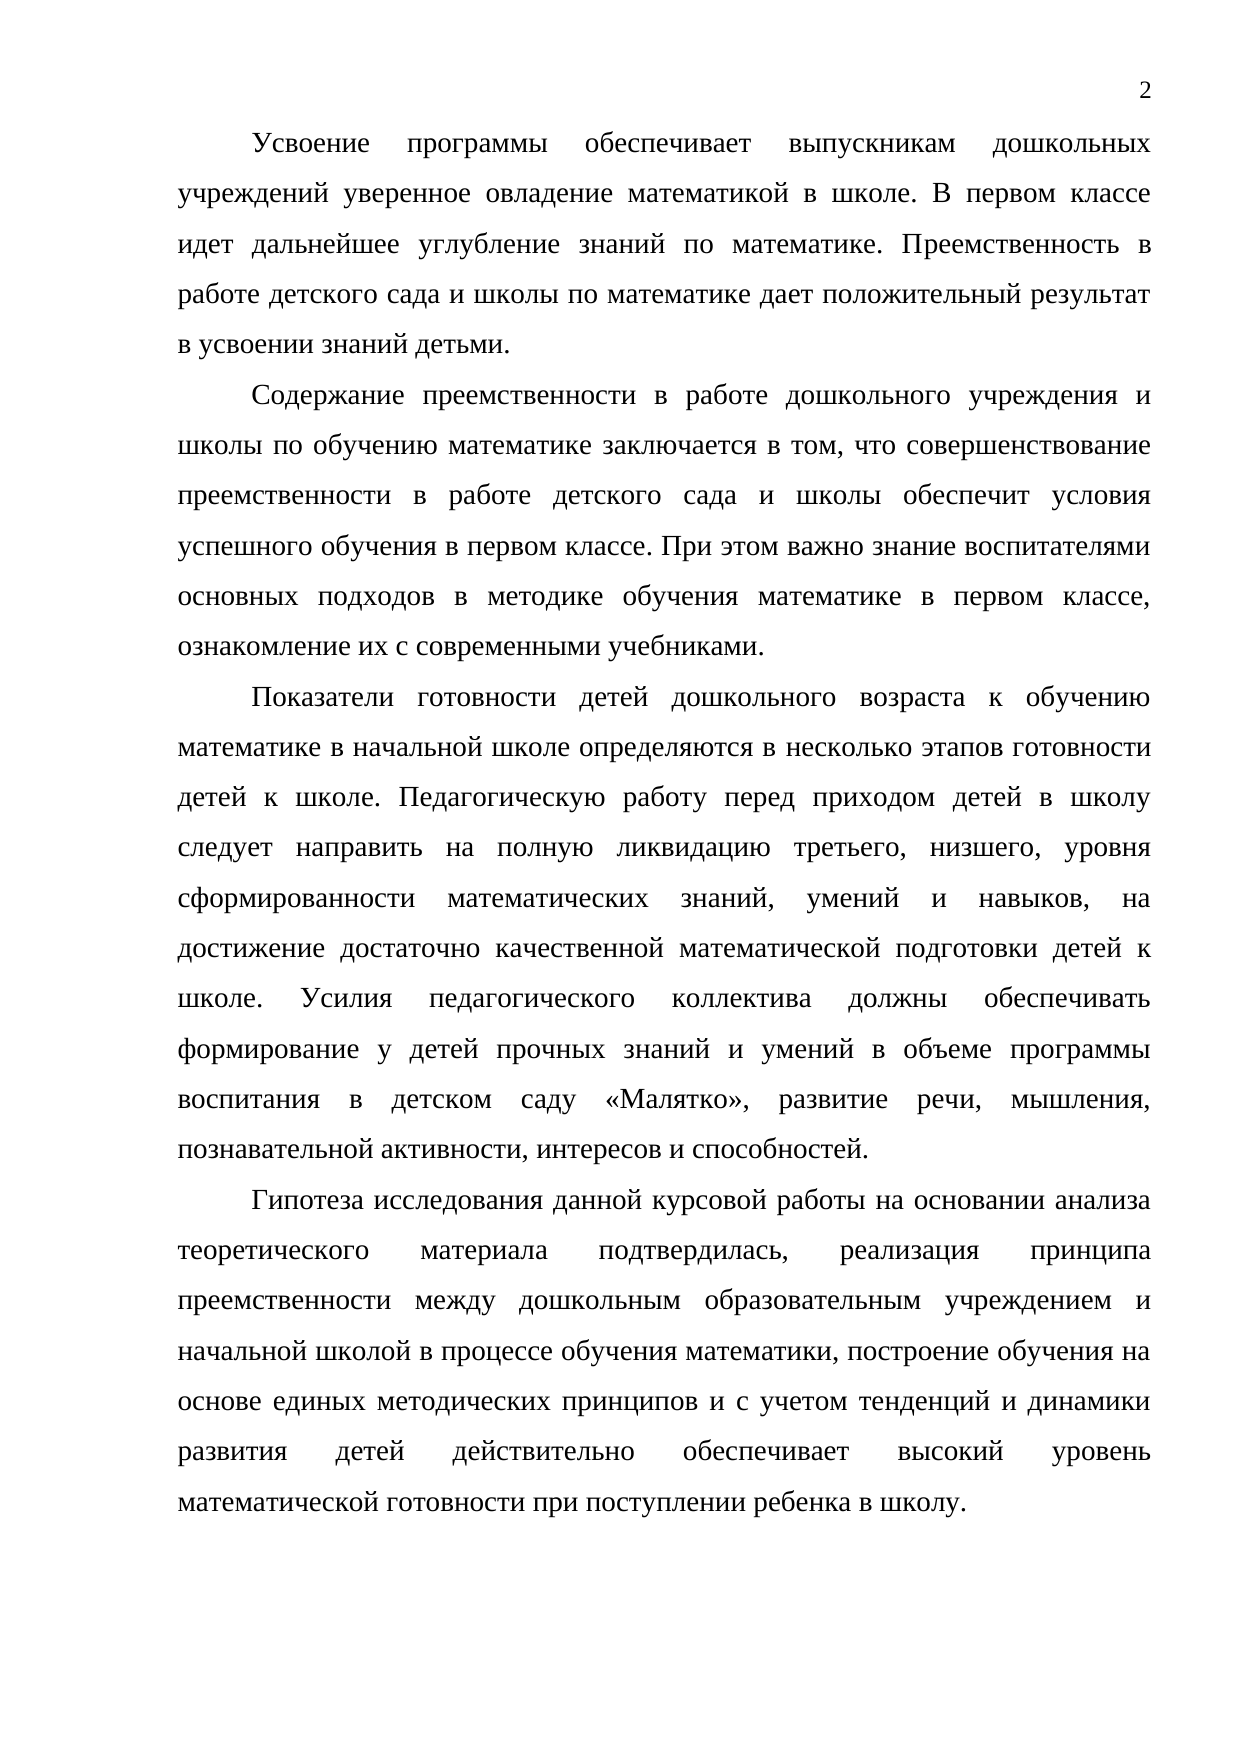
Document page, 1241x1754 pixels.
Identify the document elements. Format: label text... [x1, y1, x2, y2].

text Содержание преемственности в работе дошкольного учреждения и школы по обучению математике заключается в том, что совершенствование преемственности в работе детского сада и школы обеспечит условия успешного обучения в первом классе. При этом важно знание воспитателями основных подходов в методике обучения математике в первом классе, ознакомление их с современными учебниками. [177, 377, 1152, 662]
text Усвоение программы обеспечивает выпускникам дошкольных учреждений уверенное овладение математикой в школе. В первом классе идет дальнейшее углубление знаний по математике. Преемственность в работе детского сада и школы по математике дает положительный результат в усвоении знаний детьми. [177, 125, 1152, 360]
text Показатели готовности детей дошкольного возраста к обучению математике в начальной школе определяются в несколько этапов готовности детей к школе. Педагогическую работу перед приходом детей в школу следует направить на полную ликвидацию третьего, низшего, уровня сформированности математических знаний, умений и навыков, на достижение достаточно качественной математической подготовки детей к школе. Усилия педагогического коллектива должны обеспечивать формирование у детей прочных знаний и умений в объеме программы воспитания в детском саду «Малятко», развитие речи, мышления, познавательной активности, интересов и способностей. [177, 679, 1152, 1165]
text Гипотеза исследования данной курсовой работы на основании анализа теоретического материала подтвердилась, реализация принципа преемственности между дошкольным образовательным учреждением и начальной школой в процессе обучения математики, построение обучения на основе единых методических принципов и с учетом тенденций и динамики развития детей действительно обеспечивает высокий уровень математической готовности при поступлении ребенка в школу. [177, 1182, 1152, 1517]
